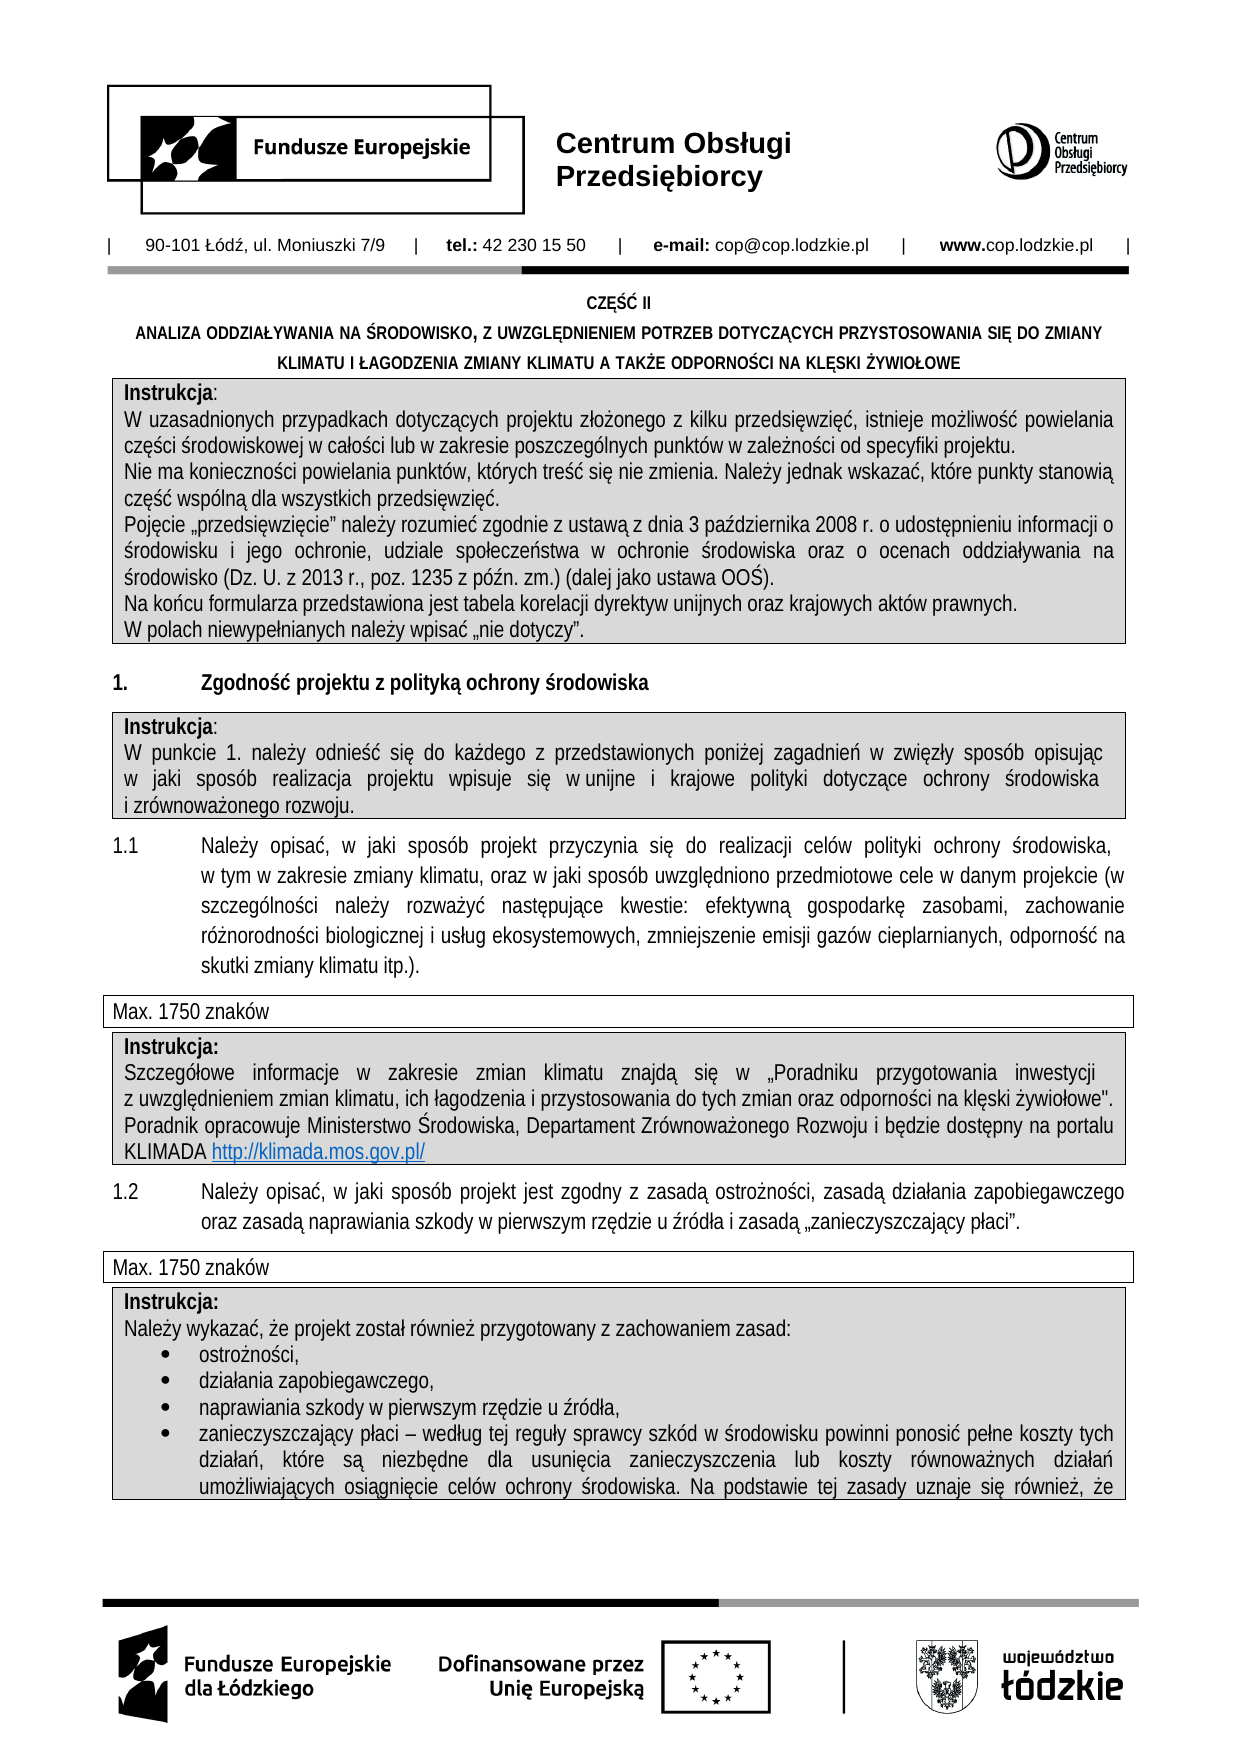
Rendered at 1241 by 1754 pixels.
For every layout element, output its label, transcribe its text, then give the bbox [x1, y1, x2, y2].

text 1. Zgodność projektu z polityką ochrony środowiska [112, 669, 1125, 695]
subtitle 1.1 Należy opisać, w jaki sposób projekt przyczynia się do realizacji celów polityki ochrony środowiska, w tym w zakresie zmiany klimatu, oraz w jaki sposób uwzględniono przedmiotowe cele w danym projekcie (w szczególności należy rozważyć następujące kwestie: efektywną gospodarkę zasobami, zachowanie różnorodności biologicznej i usług ekosystemowych, zmniejszenie emisji gazów cieplarnianych, odporność na skutki zmiany klimatu itp.). [112, 832, 1125, 979]
text Max. 1750 znaków [104, 1252, 1133, 1282]
picture [0, 1575, 1241, 1754]
table_header Instrukcja: Szczegółowe informacje w zakresie zmian klimatu znajdą się w „Poradniku przygotowania inwestycji z uwzględnieniem zmian klimatu, ich łagodzenia i przystosowania do tych zmian oraz odporności na klęski żywiołowe". Poradnik opracowuje Ministerstwo Środowiska, Departament Zrównoważonego Rozwoju i będzie dostępny na portalu KLIMADA http://klimada.mos.gov.pl/ [113, 1033, 1125, 1164]
text analiza oddziaływania na środowisko, z uwzględnieniem potrzeb dotyczących przystosowania się do zmiany klimatu i łagodzenia zmiany klimatu a także odporności na klęski żywiołowe [112, 318, 1125, 374]
subtitle 1.2 Należy opisać, w jaki sposób projekt jest zgodny z zasadą ostrożności, zasadą działania zapobiegawczego oraz zasadą naprawiania szkody w pierwszym rzędzie u źródła i zasadą „zanieczyszczający płaci”. [112, 1178, 1125, 1234]
text Max. 1750 znaków [104, 996, 1133, 1027]
table_header Instrukcja: W uzasadnionych przypadkach dotyczących projektu złożonego z kilku przedsięwzięć, istnieje możliwość powielania części środowiskowej w całości lub w zakresie poszczególnych punktów w zależności od specyfiki projektu. Nie ma konieczności powielania punktów, których treść się nie zmienia. Należy jednak wskazać, które punkty stanowią część wspólną dla wszystkich przedsięwzięć. Pojęcie „przedsięwzięcie” należy rozumieć zgodnie z ustawą z dnia 3 października 2008 r. o udostępnieniu informacji o środowisku i jego ochronie, udziale społeczeństwa w ochronie środowiska oraz o ocenach oddziaływania na środowisko (Dz. U. z 2013 r., poz. 1235 z późn. zm.) (dalej jako ustawa OOŚ). Na końcu formularza przedstawiona jest tabela korelacji dyrektyw unijnych oraz krajowych aktów prawnych. W polach niewypełnianych należy wpisać „nie dotyczy”. [113, 379, 1125, 643]
picture [0, 0, 1241, 308]
text część ii [112, 288, 1125, 314]
table_header Instrukcja: W punkcie 1. należy odnieść się do każdego z przedstawionych poniżej zagadnień w zwięzły sposób opisując w jaki sposób realizacja projektu wpisuje się w unijne i krajowe polityki dotyczące ochrony środowiska i zrównoważonego rozwoju. [113, 713, 1125, 818]
